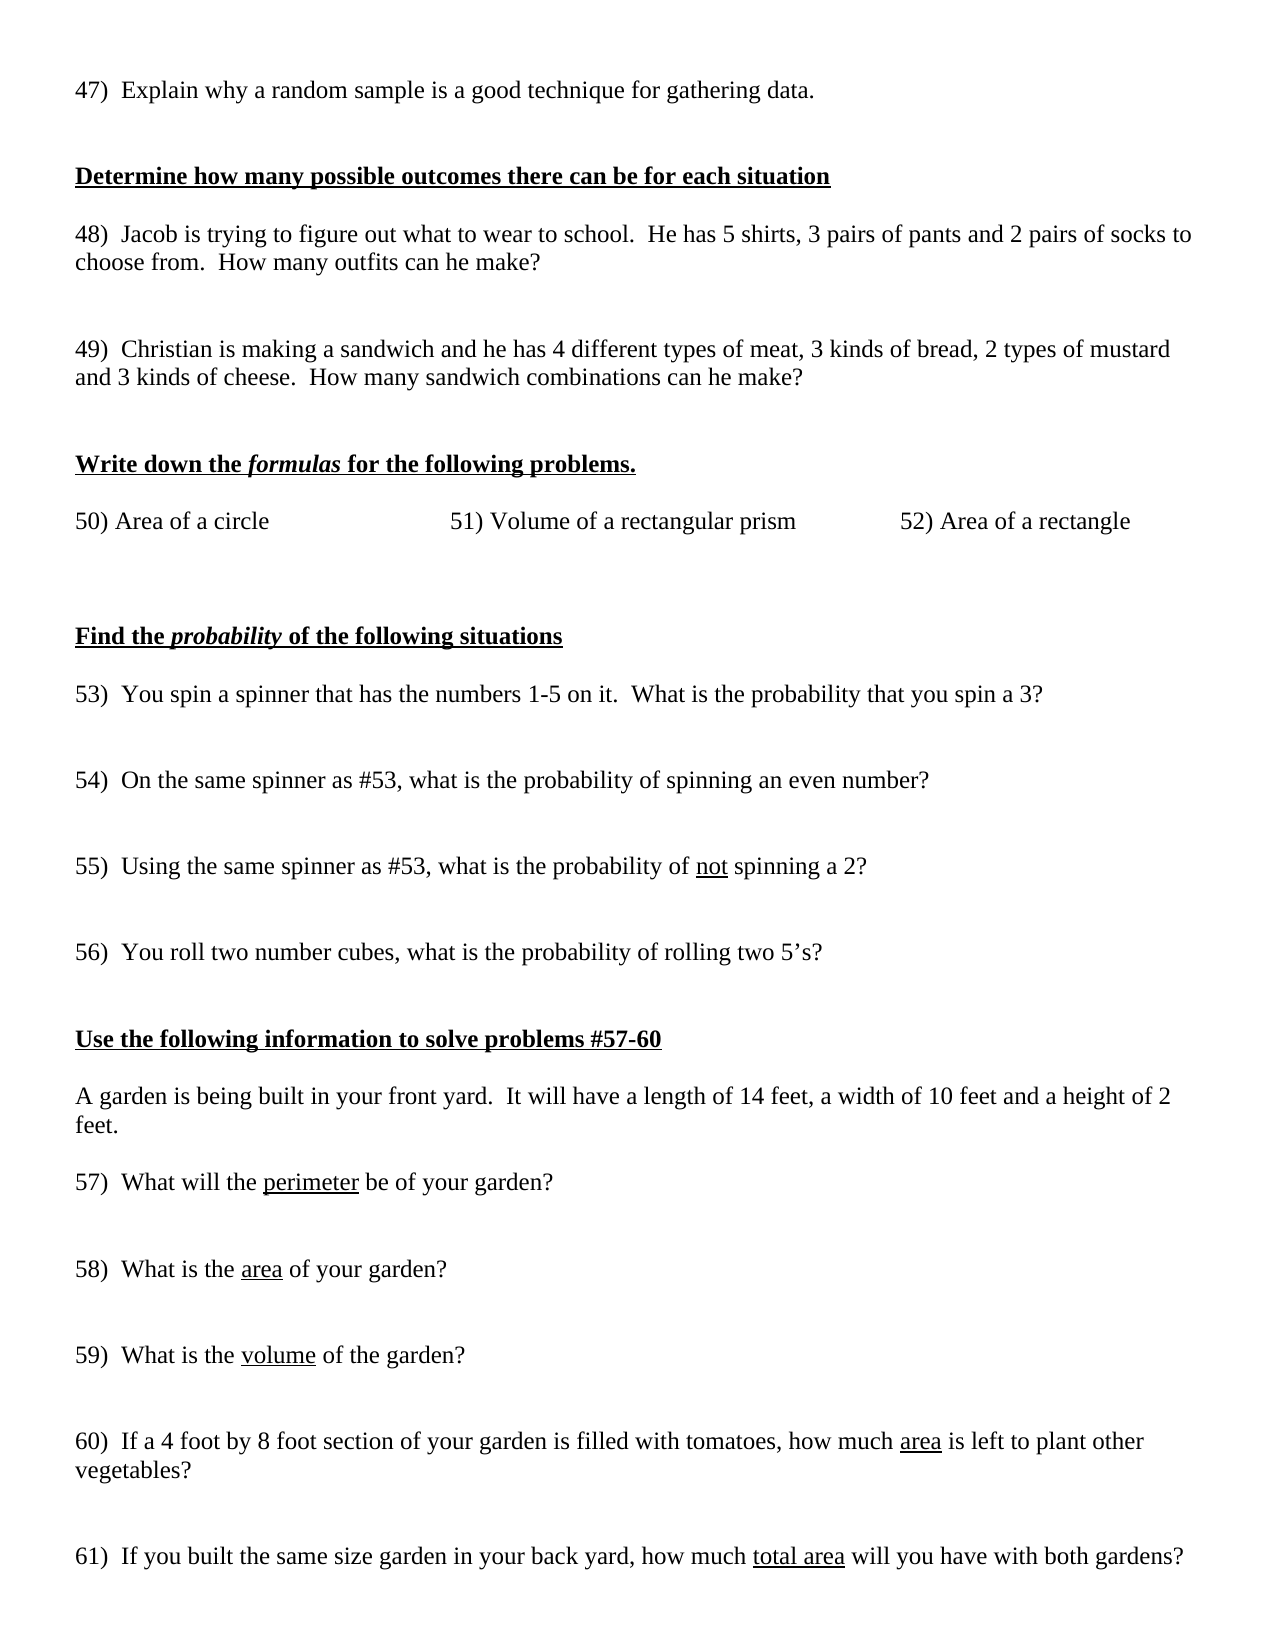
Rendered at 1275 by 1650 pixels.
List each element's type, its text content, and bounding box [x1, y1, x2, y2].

text 48) Jacob is trying to figure out what to wear to school. He has 5 shirts, 3 pairs of pants and 2 pairs of socks to choose from. How many outfits can he make? [75, 219, 1200, 276]
text Find the probability of the following situations [75, 621, 1200, 650]
text 58) What is the area of your garden? [75, 1254, 1200, 1282]
text Determine how many possible outcomes there can be for each situation [75, 161, 1200, 190]
text 54) On the same spinner as #53, what is the probability of spinning an even number? [75, 765, 1200, 794]
text 55) Using the same spinner as #53, what is the probability of not spinning a 2? [75, 851, 1200, 880]
text 47) Explain why a random sample is a good technique for gathering data. [75, 75, 1200, 104]
text 56) You roll two number cubes, what is the probability of rolling two 5’s? [75, 937, 1200, 966]
text 60) If a 4 foot by 8 foot section of your garden is filled with tomatoes, how much area is left to plant other vegetables? [75, 1426, 1200, 1484]
text Write down the formulas for the following problems. [75, 449, 1200, 477]
text A garden is being built in your front yard. It will have a length of 14 feet, a width of 10 feet and a height of 2 feet. [75, 1081, 1200, 1139]
text 49) Christian is making a sandwich and he has 4 different types of meat, 3 kinds of bread, 2 types of mustard and 3 kinds of cheese. How many sandwich combinations can he make? [75, 334, 1200, 391]
text Use the following information to solve problems #57-60 [75, 1024, 1200, 1052]
text 57) What will the perimeter be of your garden? [75, 1167, 1200, 1196]
text 61) If you built the same size garden in your back yard, how much total area will you have with both gardens? [75, 1541, 1200, 1570]
text 50) Area of a circle 51) Volume of a rectangular prism 52) Area of a rectangle [75, 506, 1200, 535]
text 53) You spin a spinner that has the numbers 1-5 on it. What is the probability that you spin a 3? [75, 679, 1200, 707]
text 59) What is the volume of the garden? [75, 1340, 1200, 1369]
